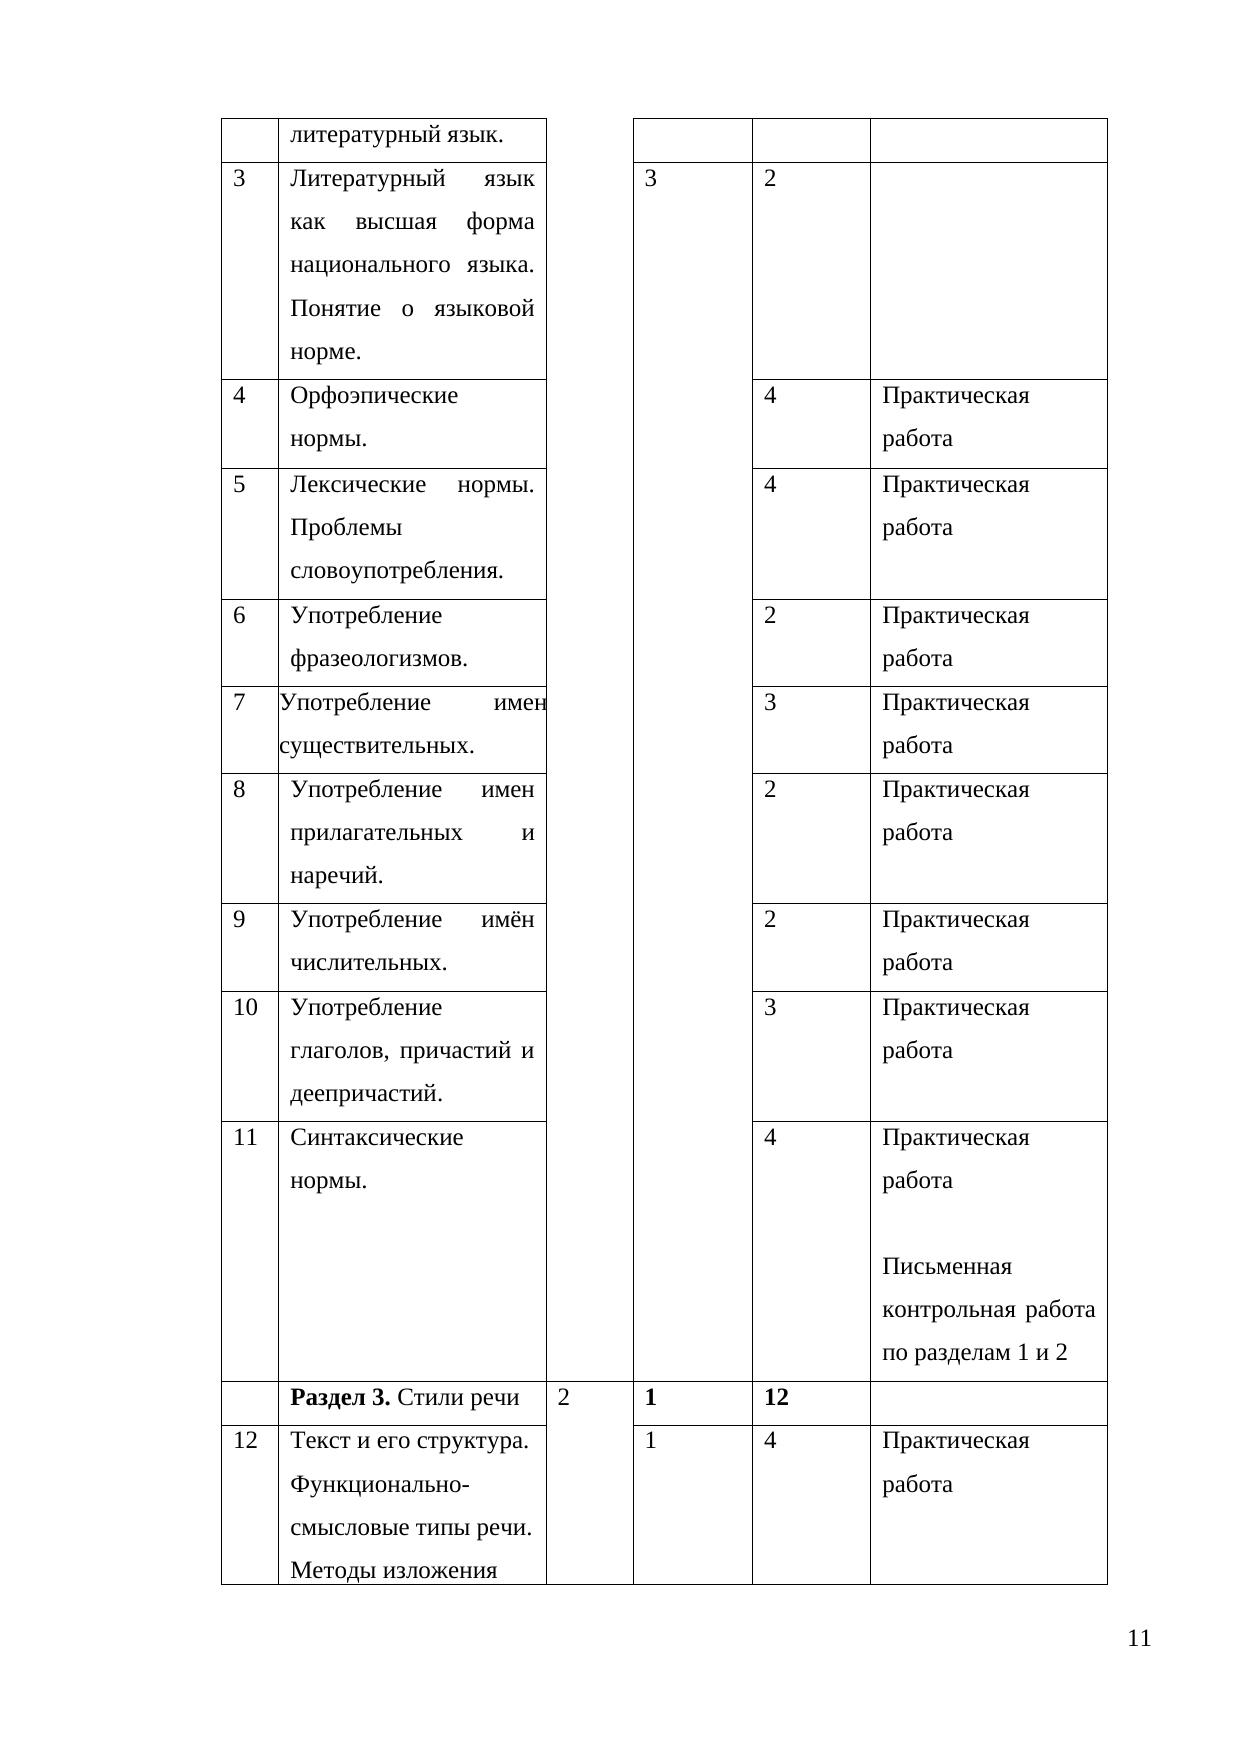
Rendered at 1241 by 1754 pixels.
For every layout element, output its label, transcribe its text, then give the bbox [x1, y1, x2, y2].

table_cell 3 [222, 163, 278, 379]
table_cell 2 [547, 1382, 633, 1584]
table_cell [279, 119, 546, 162]
table_cell 12 [222, 1426, 278, 1584]
table_cell 1 [634, 1382, 752, 1424]
table_cell 4 [753, 1122, 870, 1381]
table_cell 8 [222, 774, 278, 903]
table_cell Синтаксические нормы. [279, 1122, 546, 1381]
table_cell Практическая работа [871, 469, 1107, 599]
table_cell 2 [753, 163, 870, 379]
table_cell Лексические нормы. Проблемы словоупотребления. [279, 469, 546, 599]
table_cell 10 [222, 992, 278, 1121]
table_cell 11 [222, 1122, 278, 1381]
table_cell 2 [753, 774, 870, 903]
table_cell 12 [753, 1382, 870, 1424]
table_cell 7 [222, 687, 278, 773]
table_cell 1 [634, 1426, 752, 1584]
table_cell [634, 119, 752, 162]
table_cell Раздел 3. Стили речи [279, 1382, 546, 1424]
table_cell Практическая работа Письменная контрольная работа по разделам 1 и 2 [871, 1122, 1107, 1381]
table_cell 4 [753, 380, 870, 468]
table_cell Практическая работа [871, 1426, 1107, 1584]
table_cell Практическая работа [871, 687, 1107, 773]
table_cell [222, 119, 278, 162]
table_cell Практическая работа [871, 774, 1107, 903]
table_cell Употребление глаголов, причастий и деепричастий. [279, 992, 546, 1121]
table_cell 4 [753, 469, 870, 599]
table_cell Употребление имен прилагательных и наречий. [279, 774, 546, 903]
table_cell Употребление имён числительных. [279, 904, 546, 991]
table_cell Практическая работа [871, 600, 1107, 686]
table_cell [871, 163, 1107, 379]
table_cell Литературный язык как высшая форма национального языка. Понятие о языковой норме. [279, 163, 546, 379]
table_cell 6 [222, 600, 278, 686]
table_cell Практическая работа [871, 992, 1107, 1121]
table_cell 3 [753, 687, 870, 773]
table_cell 4 [753, 1426, 870, 1584]
table_cell Практическая работа [871, 904, 1107, 991]
table_cell 5 [222, 469, 278, 599]
table_cell 3 [753, 992, 870, 1121]
table_cell Орфоэпические нормы. [279, 380, 546, 468]
table_cell Употребление имен существительных. [279, 687, 546, 773]
table_cell [871, 1382, 1107, 1424]
table_cell 3 [634, 163, 752, 1381]
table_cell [279, 1426, 546, 1584]
table_cell 9 [222, 904, 278, 991]
table_cell [222, 1382, 278, 1424]
table_cell 4 [222, 380, 278, 468]
table_cell Употребление фразеологизмов. [279, 600, 546, 686]
table_cell 2 [753, 600, 870, 686]
table_cell 26 [753, 119, 870, 162]
table_cell Практическая работа [871, 380, 1107, 468]
table_cell [871, 119, 1107, 162]
table_cell 2 [753, 904, 870, 991]
